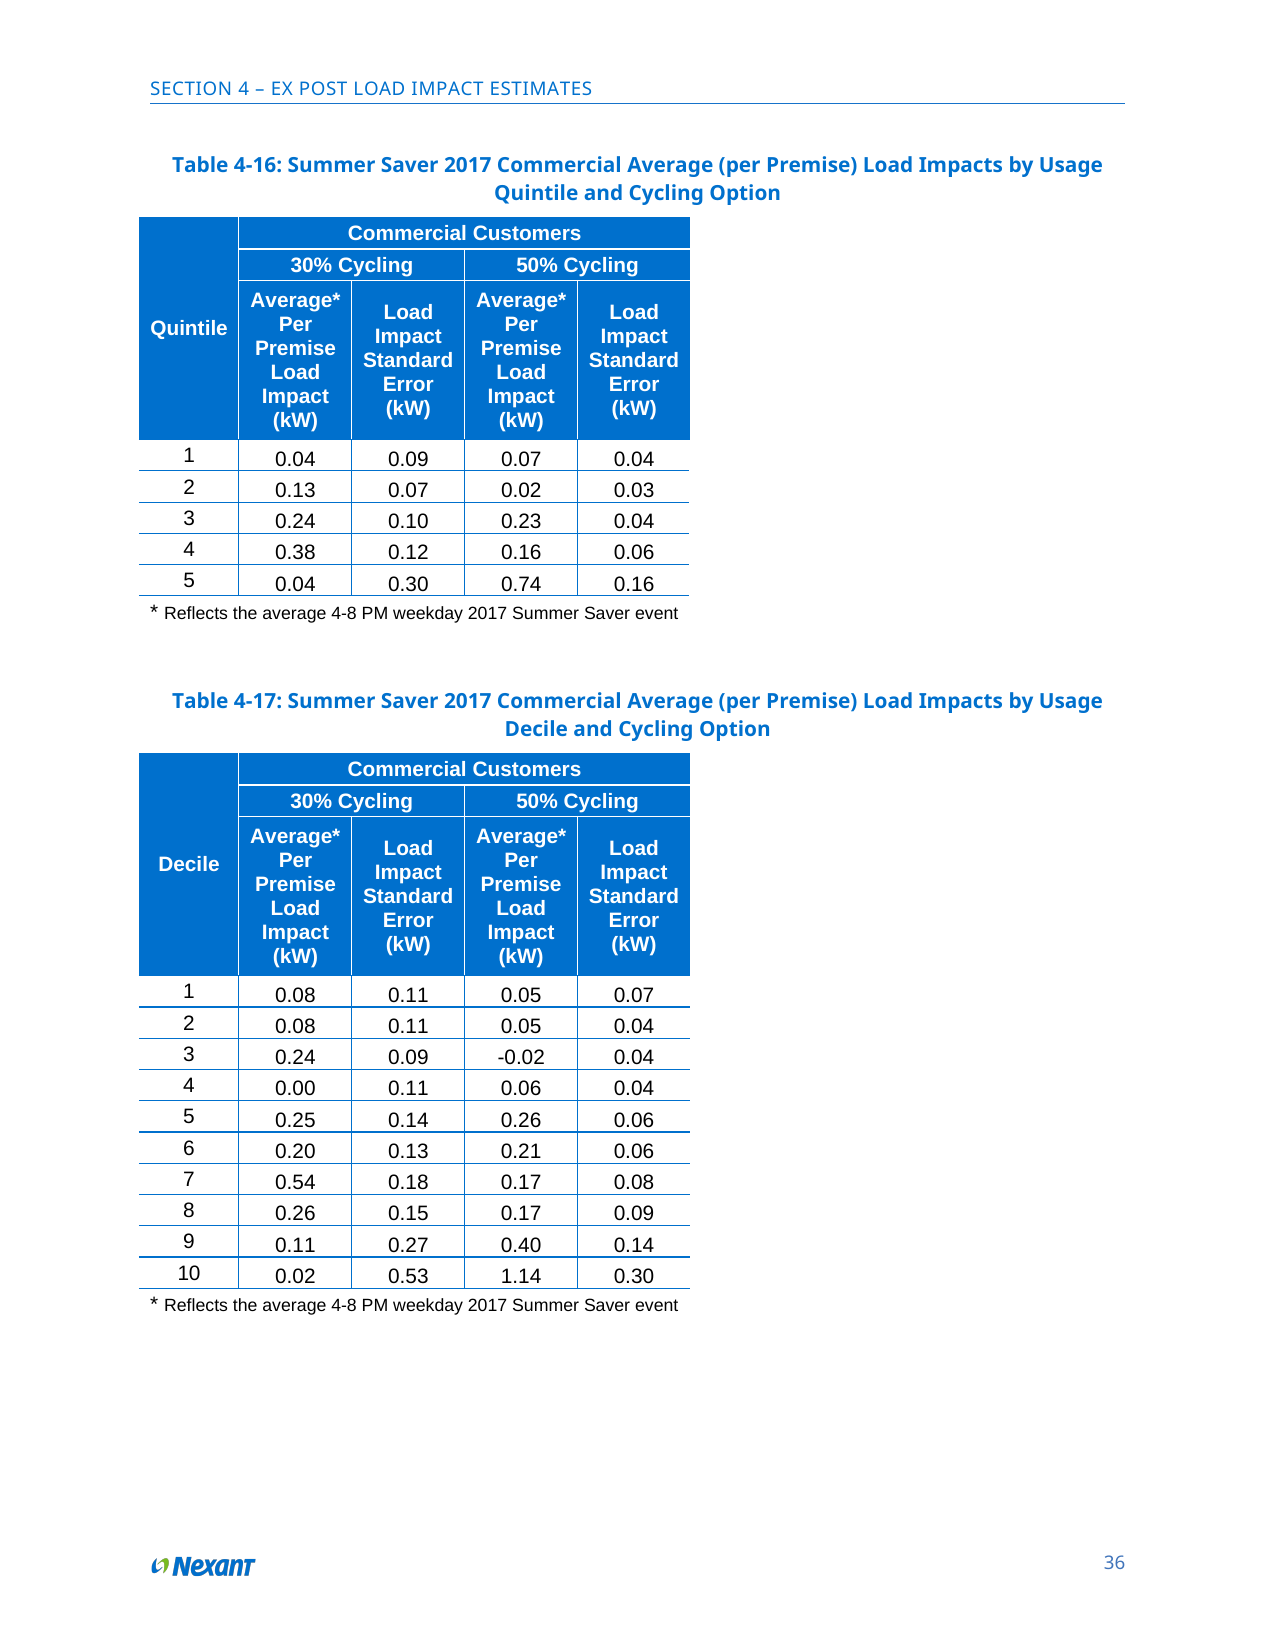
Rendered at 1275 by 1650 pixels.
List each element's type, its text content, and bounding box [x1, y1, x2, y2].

table_cell 0.30 [578, 1258, 690, 1288]
table_cell 0.04 [578, 1039, 690, 1069]
table_cell 0.54 [239, 1164, 351, 1194]
table_cell Average* Per Premise Load Impact (kW) [239, 281, 351, 439]
table_cell 0.16 [465, 534, 577, 564]
table_cell 1 [139, 440, 238, 470]
table_cell * Reflects the average 4-8 PM weekday 2017 Summer Saver event [139, 595, 690, 627]
table_cell 0.02 [239, 1258, 351, 1288]
table_cell 30% Cycling [239, 786, 464, 816]
table_cell 6 [139, 1133, 238, 1163]
table_cell 0.05 [465, 1008, 577, 1038]
table_cell 0.03 [578, 470, 690, 502]
table_cell 0.04 [578, 1008, 690, 1038]
table_cell * Reflects the average 4-8 PM weekday 2017 Summer Saver event [139, 1289, 690, 1319]
table_cell 0.17 [465, 1164, 577, 1194]
table_cell 0.15 [352, 1195, 464, 1225]
table_cell 0.24 [239, 503, 351, 533]
table_cell 0.11 [239, 1226, 351, 1256]
table_cell 0.12 [352, 534, 464, 564]
table_cell 10 [139, 1258, 238, 1288]
table_cell 0.13 [239, 471, 351, 502]
table_cell 0.06 [578, 1133, 690, 1163]
table_cell Load Impact Standard Error (kW) [352, 817, 464, 975]
table_cell 1.14 [465, 1258, 577, 1288]
table_cell 0.16 [578, 564, 690, 595]
table_cell 0.26 [239, 1195, 351, 1225]
table_cell 0.24 [239, 1039, 351, 1069]
table_cell 0.08 [239, 976, 351, 1006]
table_cell 0.17 [465, 1195, 577, 1225]
table_cell 3 [139, 1039, 238, 1069]
table_cell 0.18 [352, 1164, 464, 1194]
table_cell Average* Per Premise Load Impact (kW) [465, 281, 577, 439]
table_header Quintile [139, 217, 238, 439]
table_cell 0.06 [465, 1070, 577, 1100]
table_header Decile [139, 753, 238, 975]
table_cell 0.26 [465, 1101, 577, 1131]
table_cell 0.09 [352, 440, 464, 470]
table_cell 0.07 [465, 440, 577, 470]
table_cell 9 [139, 1226, 238, 1256]
table_cell 0.08 [239, 1008, 351, 1038]
table_cell 0.04 [239, 565, 351, 595]
table_cell 0.05 [465, 976, 577, 1006]
table_cell 0.09 [352, 1039, 464, 1069]
table_cell 0.00 [239, 1070, 351, 1100]
table_cell 30% Cycling [239, 250, 464, 280]
table_cell Load Impact Standard Error (kW) [578, 817, 690, 975]
table_cell 2 [139, 1008, 238, 1038]
table_cell 0.30 [352, 565, 464, 595]
table_cell 0.11 [352, 1070, 464, 1100]
table_cell Load Impact Standard Error (kW) [352, 281, 464, 439]
table_cell 4 [139, 1070, 238, 1100]
table_cell 0.07 [352, 471, 464, 502]
table_cell 0.20 [239, 1133, 351, 1163]
table_cell 0.04 [578, 502, 690, 533]
table_cell 0.40 [465, 1226, 577, 1256]
table_cell 0.09 [578, 1195, 690, 1225]
table_cell -0.02 [465, 1039, 577, 1069]
table_cell 0.02 [465, 471, 577, 502]
table_cell 0.14 [352, 1101, 464, 1131]
table_cell 0.08 [578, 1164, 690, 1194]
table_header Commercial Customers [239, 753, 690, 784]
table_cell 0.13 [352, 1133, 464, 1163]
table_cell 0.04 [578, 1070, 690, 1100]
table_cell 0.21 [465, 1133, 577, 1163]
table_cell Average* Per Premise Load Impact (kW) [465, 817, 577, 975]
table_cell 3 [139, 503, 238, 533]
table_cell 0.14 [578, 1226, 690, 1256]
table_cell 5 [139, 1101, 238, 1131]
table_cell 0.53 [352, 1258, 464, 1288]
table_cell 0.06 [578, 533, 690, 564]
table_cell 0.11 [352, 1008, 464, 1038]
table_cell 0.25 [239, 1101, 351, 1131]
table_header Commercial Customers [239, 217, 690, 248]
table_cell 0.06 [578, 1101, 690, 1131]
table_cell 0.23 [465, 503, 577, 533]
table_cell 0.04 [239, 440, 351, 470]
table_cell 0.74 [465, 565, 577, 595]
table_cell Load Impact Standard Error (kW) [578, 281, 690, 439]
table_cell 0.11 [352, 976, 464, 1006]
table_cell 0.38 [239, 534, 351, 564]
table_cell 0.07 [578, 976, 690, 1006]
table_cell 5 [139, 565, 238, 595]
table_cell 4 [139, 534, 238, 564]
table_cell 0.10 [352, 503, 464, 533]
picture [136, 1554, 271, 1591]
table_cell 8 [139, 1195, 238, 1225]
table_cell 50% Cycling [465, 250, 690, 280]
table_cell 50% Cycling [465, 786, 690, 816]
table_cell 7 [139, 1164, 238, 1194]
table_cell 0.04 [578, 440, 690, 470]
table_cell 0.27 [352, 1226, 464, 1256]
table_cell Average* Per Premise Load Impact (kW) [239, 817, 351, 975]
table_cell 1 [139, 976, 238, 1006]
table_cell 2 [139, 471, 238, 502]
